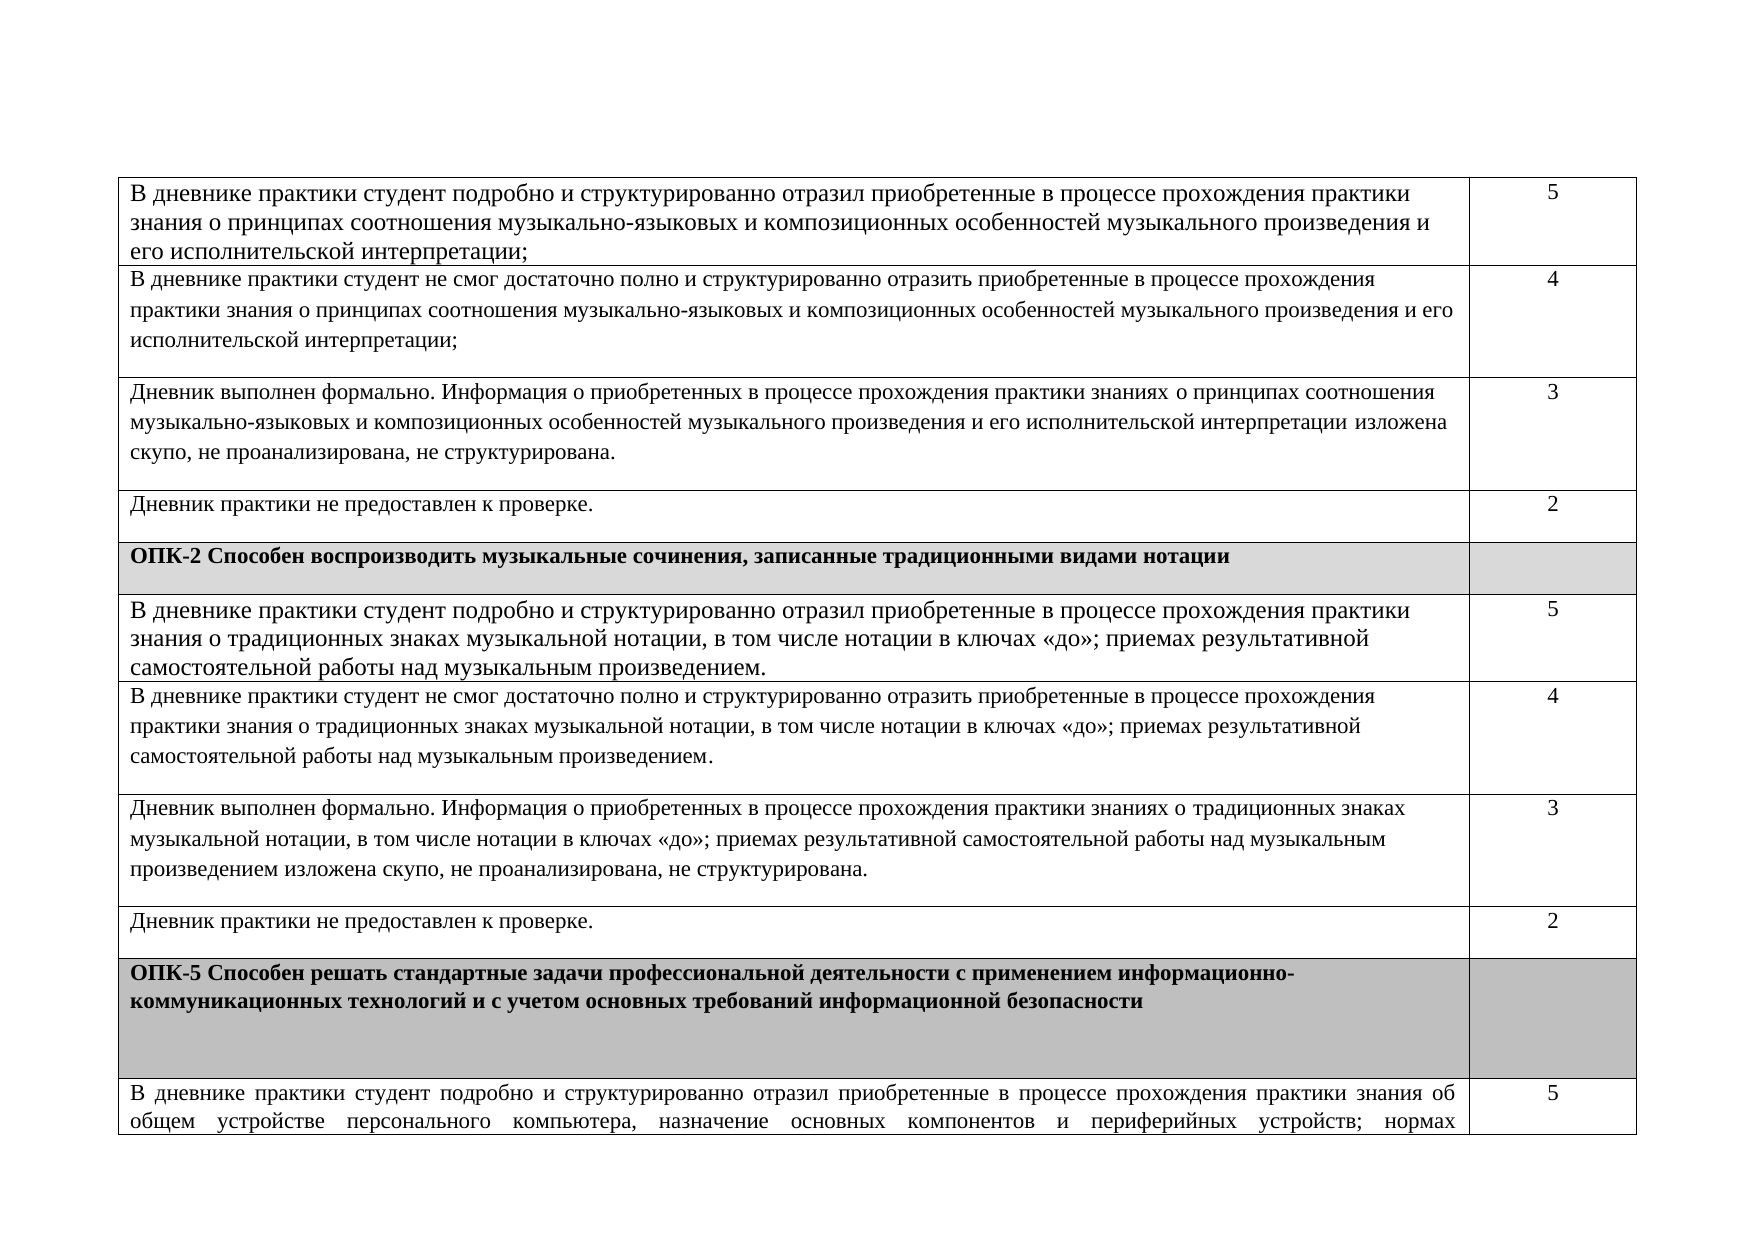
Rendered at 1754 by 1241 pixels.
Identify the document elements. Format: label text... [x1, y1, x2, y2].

table_cell Дневник практики не предоставлен к проверке. [119, 907, 1469, 958]
table_cell ОПК-5 Способен решать стандартные задачи профессиональной деятельности с применением информационно-коммуникационных технологий и с учетом основных требований информационной безопасности [119, 959, 1469, 1078]
table_cell 4 [1470, 682, 1636, 793]
table_cell В дневнике практики студент не смог достаточно полно и структурированно отразить приобретенные в процессе прохождения практики знания о традиционных знаках музыкальной нотации, в том числе нотации в ключах «до»; приемах результативной самостоятельной работы над музыкальным произведением. [119, 682, 1469, 793]
table_cell ОПК-2 Способен воспроизводить музыкальные сочинения, записанные традиционными видами нотации [119, 543, 1469, 594]
table_cell В дневнике практики студент не смог достаточно полно и структурированно отразить приобретенные в процессе прохождения практики знания о принципах соотношения музыкально-языковых и композиционных особенностей музыкального произведения и его исполнительской интерпретации; [119, 266, 1469, 377]
table_cell 4 [1470, 266, 1636, 377]
table_cell 3 [1470, 795, 1636, 906]
table_cell В дневнике практики студент подробно и структурированно отразил приобретенные в процессе прохождения практики знания о принципах соотношения музыкально-языковых и композиционных особенностей музыкального произведения и его исполнительской интерпретации; [119, 178, 1469, 264]
table_cell [1470, 543, 1636, 594]
table_cell [1470, 959, 1636, 1078]
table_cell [119, 1079, 1469, 1133]
table_cell 2 [1470, 907, 1636, 958]
table_cell В дневнике практики студент подробно и структурированно отразил приобретенные в процессе прохождения практики знания о традиционных знаках музыкальной нотации, в том числе нотации в ключах «до»; приемах результативной самостоятельной работы над музыкальным произведением. [119, 595, 1469, 681]
table_cell 2 [1470, 491, 1636, 542]
table_cell 5 [1470, 595, 1636, 681]
table_cell Дневник выполнен формально. Информация о приобретенных в процессе прохождения практики знаниях о традиционных знаках музыкальной нотации, в том числе нотации в ключах «до»; приемах результативной самостоятельной работы над музыкальным произведением изложена скупо, не проанализирована, не структурирована. [119, 795, 1469, 906]
table_cell 5 [1470, 178, 1636, 264]
table_cell Дневник выполнен формально. Информация о приобретенных в процессе прохождения практики знаниях о принципах соотношения музыкально-языковых и композиционных особенностей музыкального произведения и его исполнительской интерпретации изложена скупо, не проанализирована, не структурирована. [119, 378, 1469, 489]
table_cell Дневник практики не предоставлен к проверке. [119, 491, 1469, 542]
table_cell 3 [1470, 378, 1636, 489]
table_cell 5 [1470, 1079, 1636, 1133]
